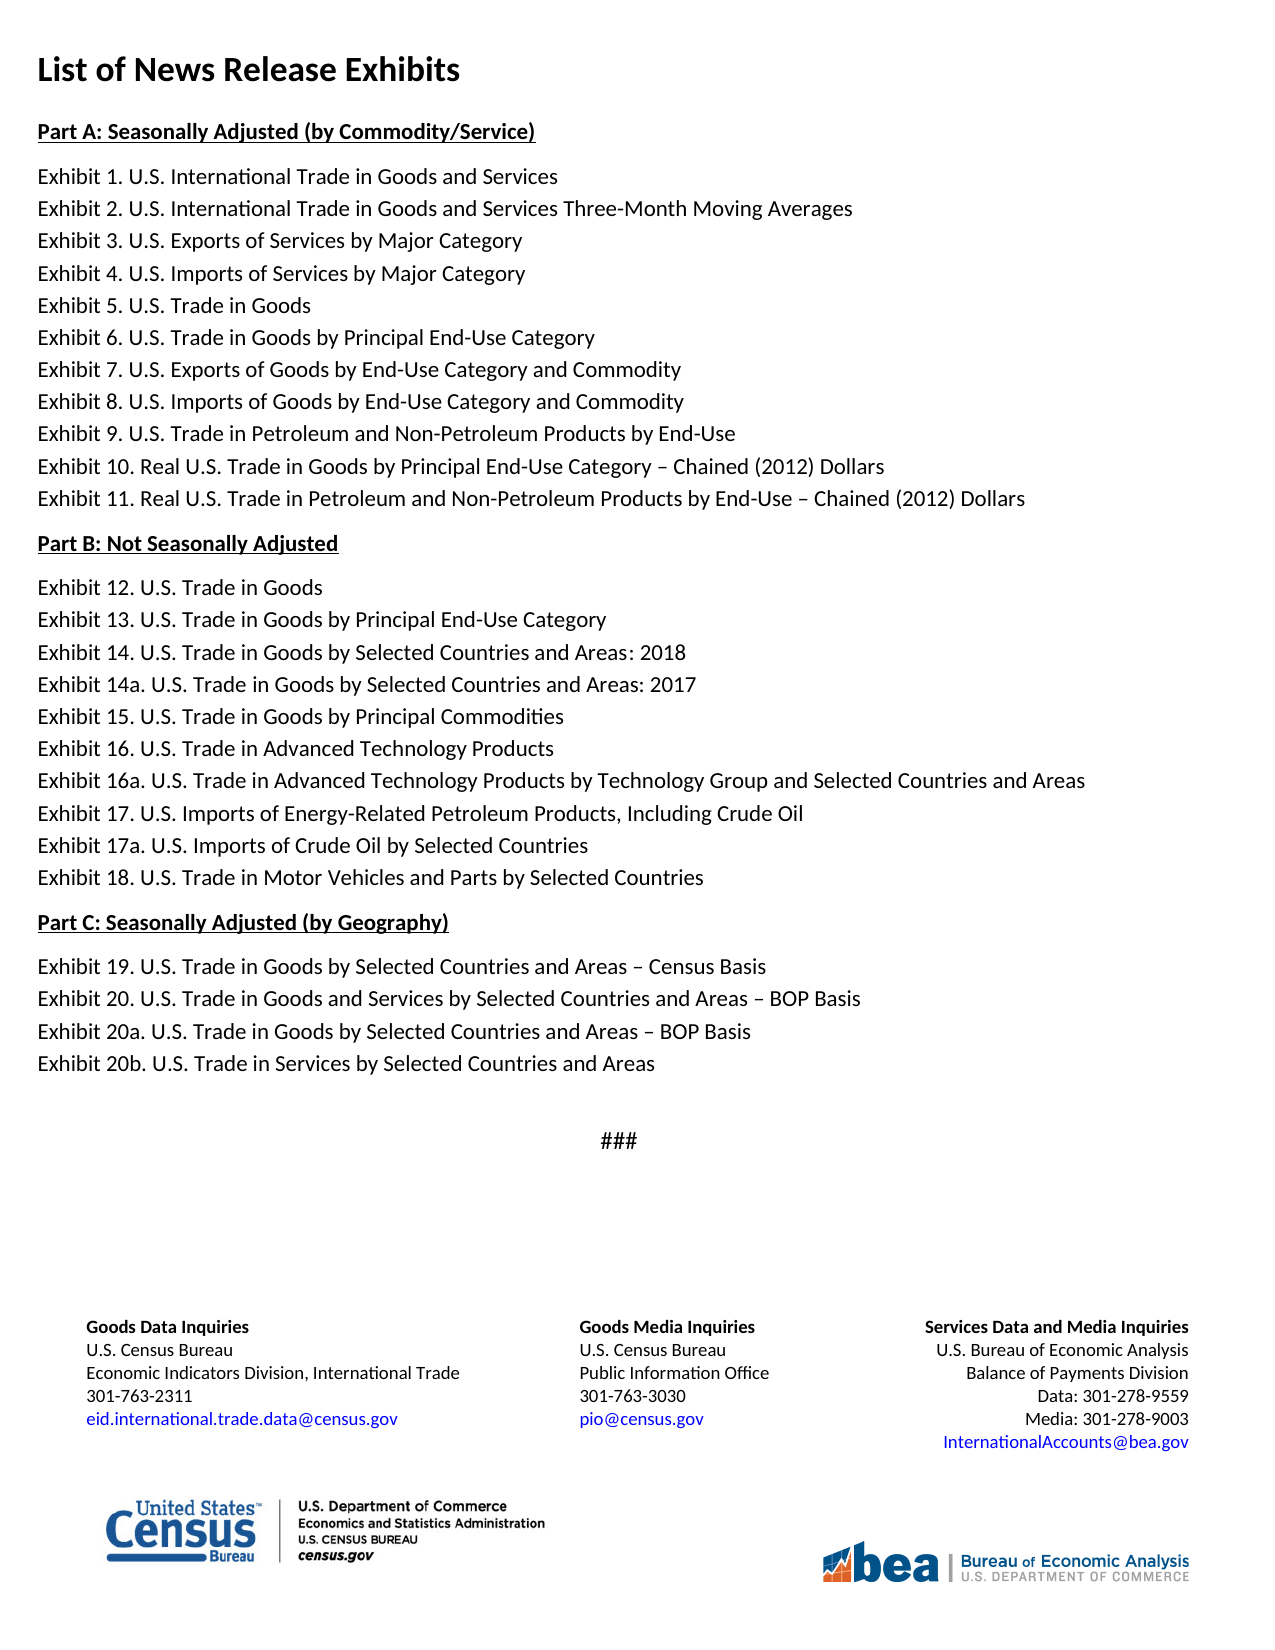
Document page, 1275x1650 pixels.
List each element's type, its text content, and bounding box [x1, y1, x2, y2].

text Exhibit 18. U.S. Trade in Motor Vehicles and Parts by Selected Countries [37, 863, 1200, 891]
text Exhibit 1. U.S. International Trade in Goods and Services [37, 162, 1200, 190]
text List of News Release Exhibits [37, 47, 1200, 90]
text Exhibit 14a. U.S. Trade in Goods by Selected Countries and Areas: 2017 [37, 670, 1200, 698]
text Part A: Seasonally Adjusted (by Commodity/Service) [37, 117, 1200, 145]
text Exhibit 9. U.S. Trade in Petroleum and Non-Petroleum Products by End-Use [37, 419, 1200, 448]
text Exhibit 20. U.S. Trade in Goods and Services by Selected Countries and Areas – BOP Basis [37, 984, 1200, 1013]
text Exhibit 8. U.S. Imports of Goods by End-Use Category and Commodity [37, 387, 1200, 415]
text Exhibit 13. U.S. Trade in Goods by Principal End-Use Category [37, 606, 1200, 633]
text Exhibit 16. U.S. Trade in Advanced Technology Products [37, 734, 1200, 762]
text Exhibit 12. U.S. Trade in Goods [37, 573, 1200, 601]
text Exhibit 16a. U.S. Trade in Advanced Technology Products by Technology Group and Selected Countries and Areas [37, 766, 1200, 794]
text Exhibit 5. U.S. Trade in Goods [37, 291, 1200, 319]
text Exhibit 10. Real U.S. Trade in Goods by Principal End-Use Category – Chained (2012) Dollars [37, 452, 1200, 480]
picture [823, 1541, 1189, 1582]
text Exhibit 17a. U.S. Imports of Crude Oil by Selected Countries [37, 831, 1200, 859]
text Exhibit 15. U.S. Trade in Goods by Principal Commodities [37, 702, 1200, 730]
text Exhibit 3. U.S. Exports of Services by Major Category [37, 226, 1200, 254]
text ### [37, 1125, 1200, 1156]
text Exhibit 6. U.S. Trade in Goods by Principal End-Use Category [37, 323, 1200, 351]
picture [86, 1480, 564, 1582]
text Exhibit 19. U.S. Trade in Goods by Selected Countries and Areas – Census Basis [37, 952, 1200, 980]
text Exhibit 4. U.S. Imports of Services by Major Category [37, 259, 1200, 287]
text Part C: Seasonally Adjusted (by Geography) [37, 908, 1200, 936]
text Exhibit 7. U.S. Exports of Goods by End-Use Category and Commodity [37, 355, 1200, 383]
text Part B: Not Seasonally Adjusted [37, 529, 1200, 557]
text Exhibit 14. U.S. Trade in Goods by Selected Countries and Areas: 2018 [37, 638, 1200, 666]
text Exhibit 20b. U.S. Trade in Services by Selected Countries and Areas [37, 1049, 1200, 1077]
text Exhibit 20a. U.S. Trade in Goods by Selected Countries and Areas – BOP Basis [37, 1017, 1200, 1045]
text Exhibit 2. U.S. International Trade in Goods and Services Three-Month Moving Averages [37, 194, 1200, 222]
text Exhibit 17. U.S. Imports of Energy-Related Petroleum Products, Including Crude Oil [37, 799, 1200, 827]
text Exhibit 11. Real U.S. Trade in Petroleum and Non-Petroleum Products by End-Use – Chained (2012) Dollars [37, 484, 1200, 512]
